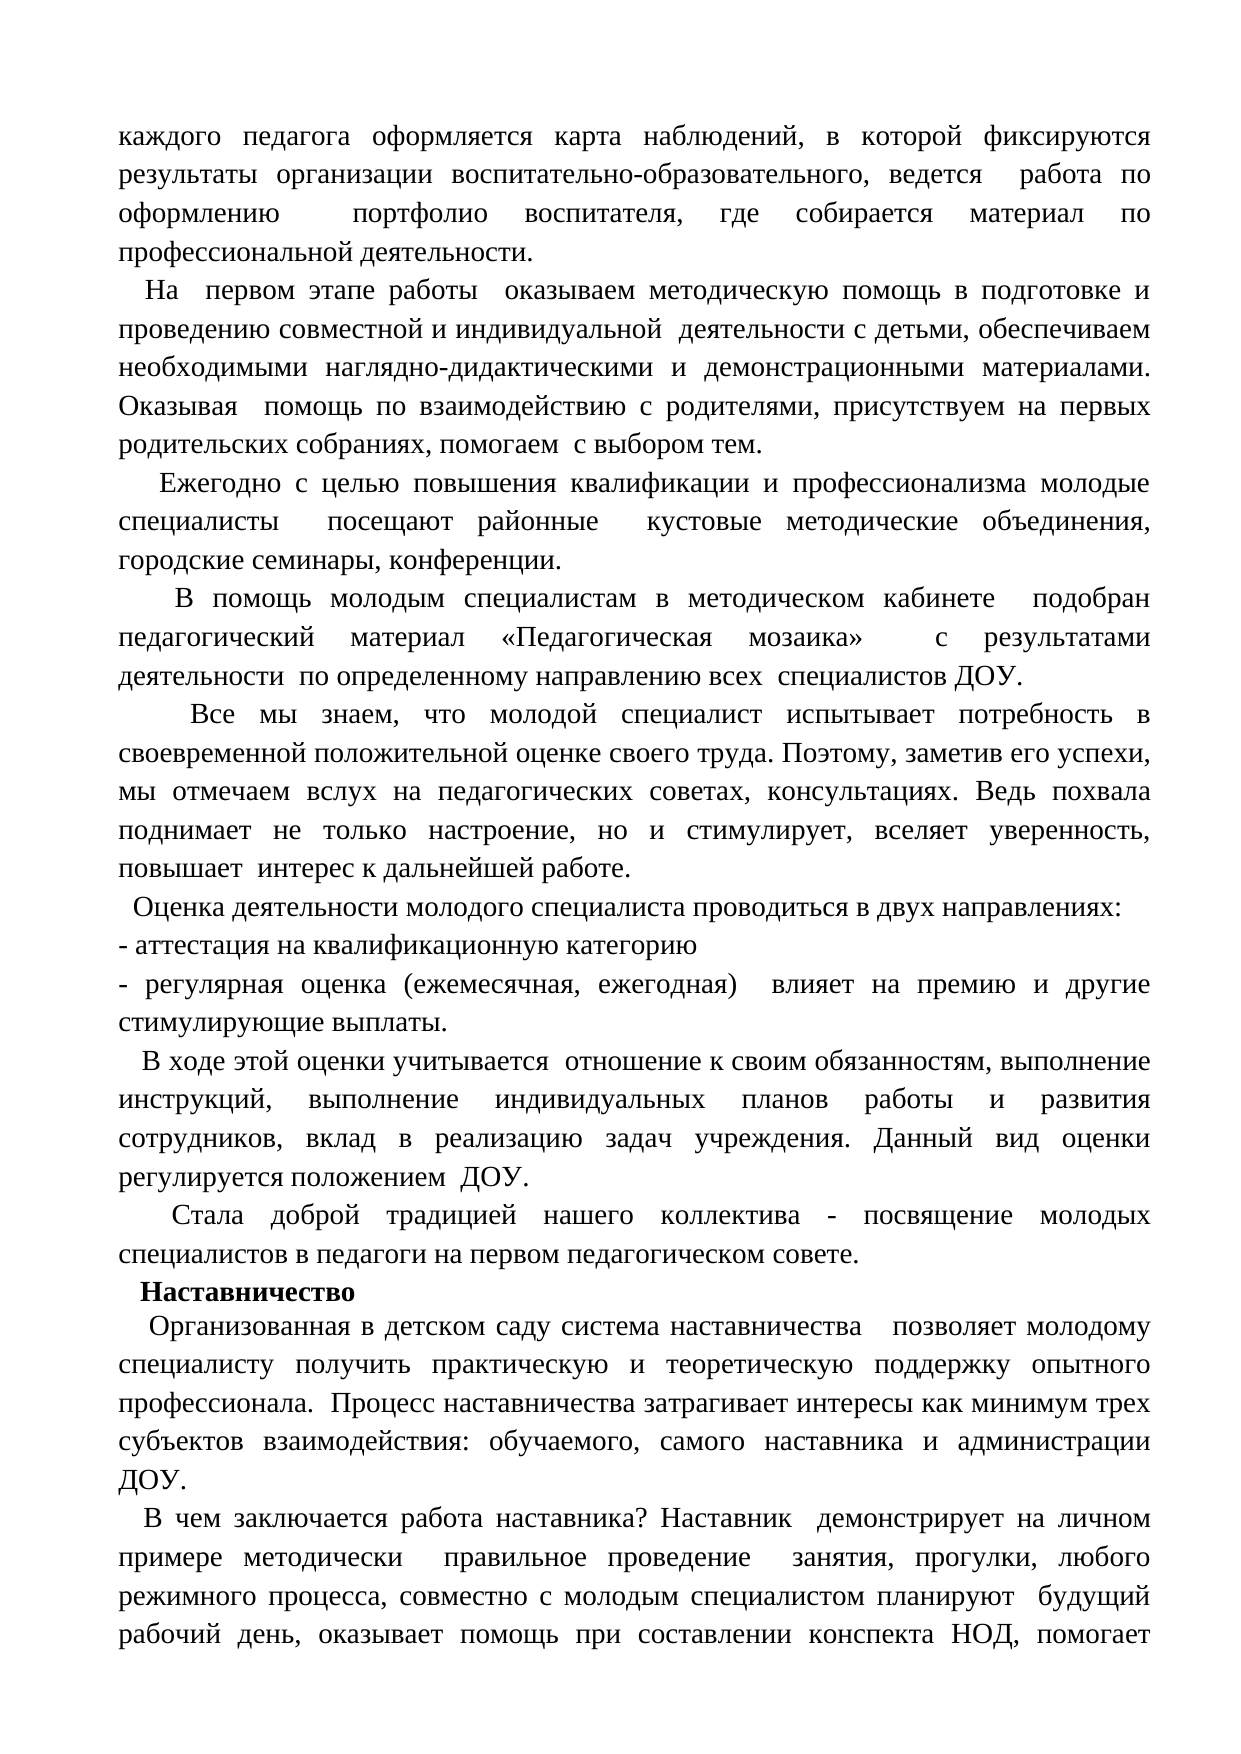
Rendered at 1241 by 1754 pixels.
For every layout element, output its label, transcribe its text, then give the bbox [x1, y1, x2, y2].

text В помощь молодым специалистам в методическом кабинете подобран педагогический материал «Педагогическая мозаика» с результатами деятельности по определенному направлению всех специалистов ДОУ. [118, 581, 1152, 691]
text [118, 1501, 1152, 1650]
text Оценка деятельности молодого специалиста проводиться в двух направлениях: [118, 889, 1152, 922]
text Ежегодно с целью повышения квалификации и профессионализма молодые специалисты посещают районные кустовые методические объединения, городские семинары, конференции. [118, 465, 1152, 576]
text В ходе этой оценки учитывается отношение к своим обязанностям, выполнение инструкций, выполнение индивидуальных планов работы и развития сотрудников, вклад в реализацию задач учреждения. Данный вид оценки регулируется положением ДОУ. [118, 1043, 1152, 1192]
text Наставничество [118, 1274, 1152, 1308]
text - аттестация на квалификационную категорию [118, 927, 1152, 961]
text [118, 118, 1152, 267]
text На первом этапе работы оказываем методическую помощь в подготовке и проведению совместной и индивидуальной деятельности с детьми, обеспечиваем необходимыми наглядно-дидактическими и демонстрационными материалами. Оказывая помощь по взаимодействию с родителями, присутствуем на первых родительских собраниях, помогаем с выбором тем. [118, 272, 1152, 460]
text Организованная в детском саду система наставничества позволяет молодому специалисту получить практическую и теоретическую поддержку опытного профессионала. Процесс наставничества затрагивает интересы как минимум трех субъектов взаимодействия: обучаемого, самого наставника и администрации ДОУ. [118, 1308, 1152, 1496]
text Стала доброй традицией нашего коллектива - посвящение молодых специалистов в педагоги на первом педагогическом совете. [118, 1197, 1152, 1269]
text Все мы знаем, что молодой специалист испытывает потребность в своевременной положительной оценке своего труда. Поэтому, заметив его успехи, мы отмечаем вслух на педагогических советах, консультациях. Ведь похвала поднимает не только настроение, но и стимулирует, вселяет уверенность, повышает интерес к дальнейшей работе. [118, 696, 1152, 884]
text - регулярная оценка (ежемесячная, ежегодная) влияет на премию и другие стимулирующие выплаты. [118, 966, 1152, 1038]
